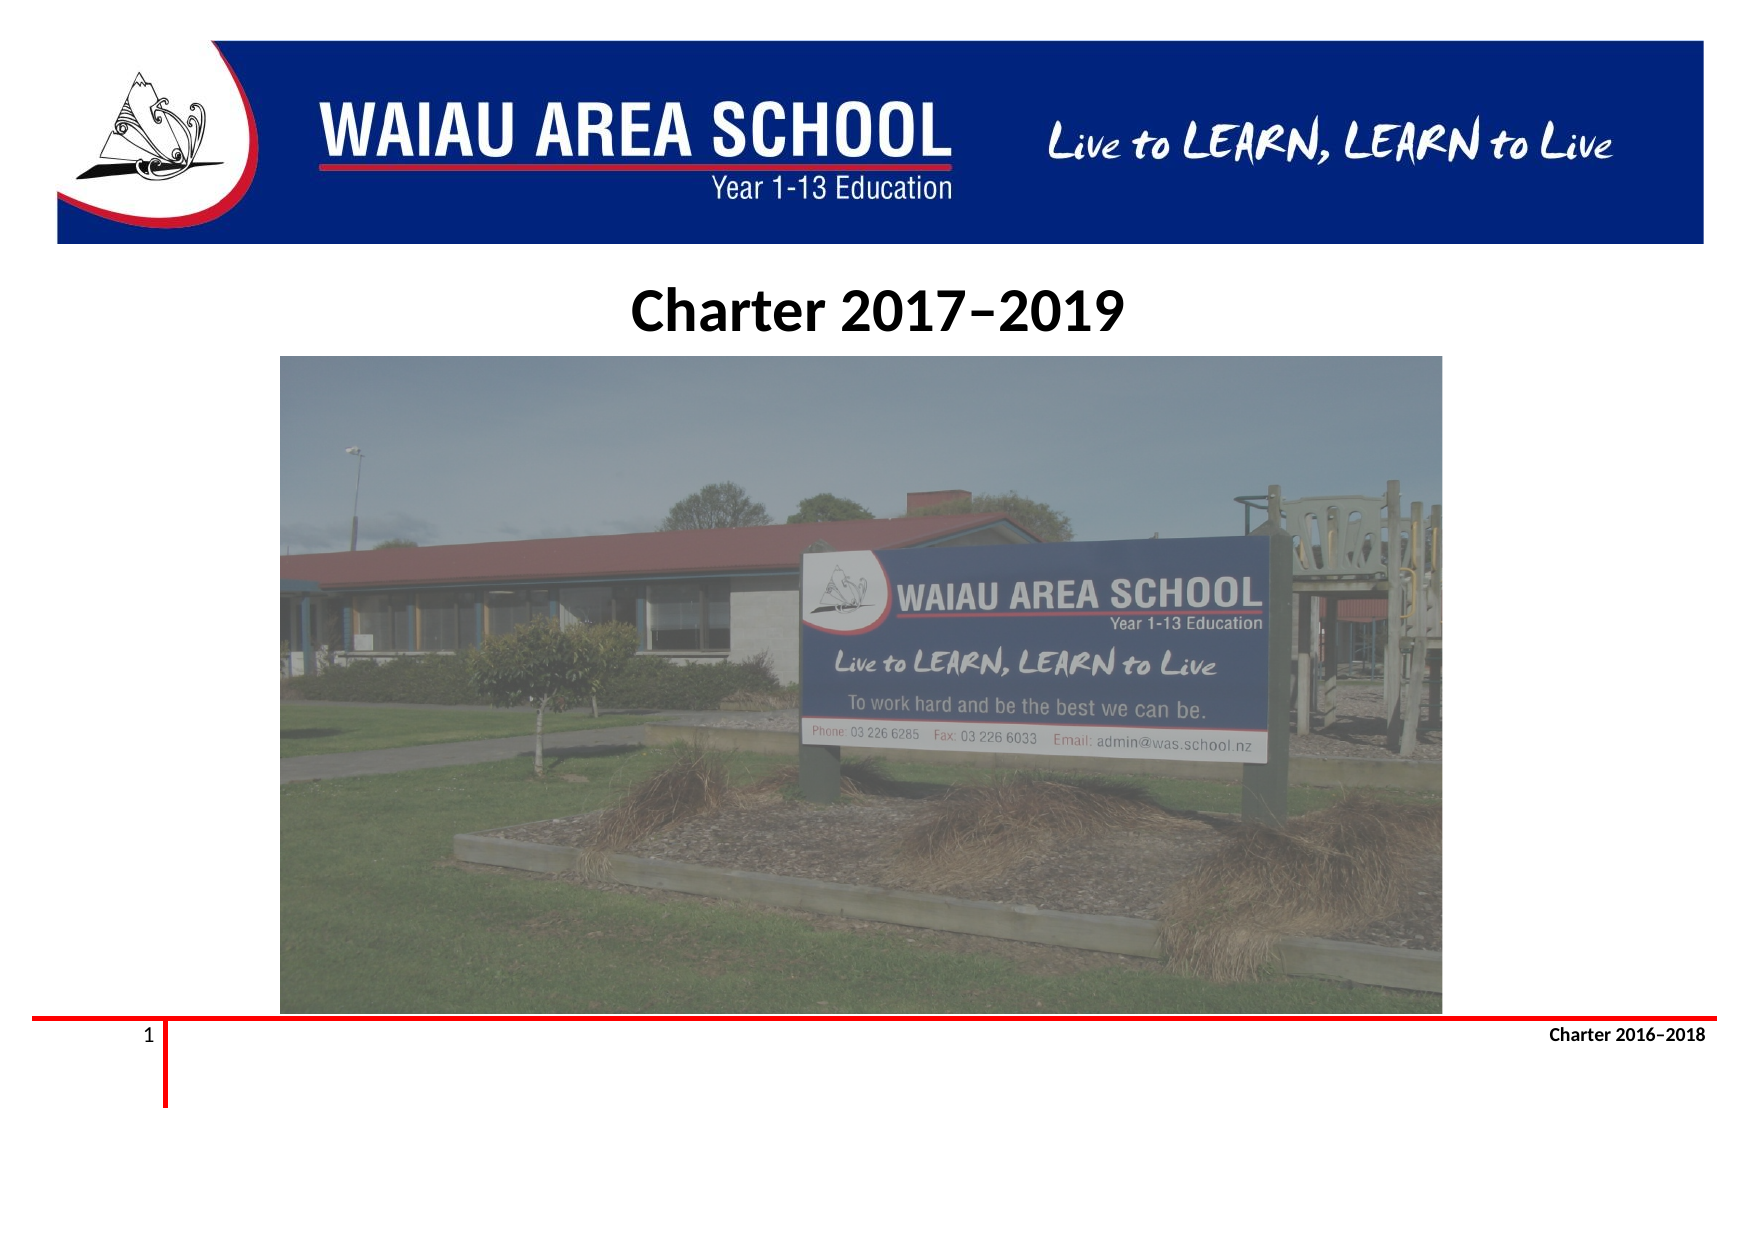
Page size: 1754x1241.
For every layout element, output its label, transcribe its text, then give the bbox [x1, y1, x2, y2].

text Charter 2017–2019 [74, 271, 1683, 347]
picture [55, 40, 1704, 244]
picture [280, 356, 1443, 1014]
